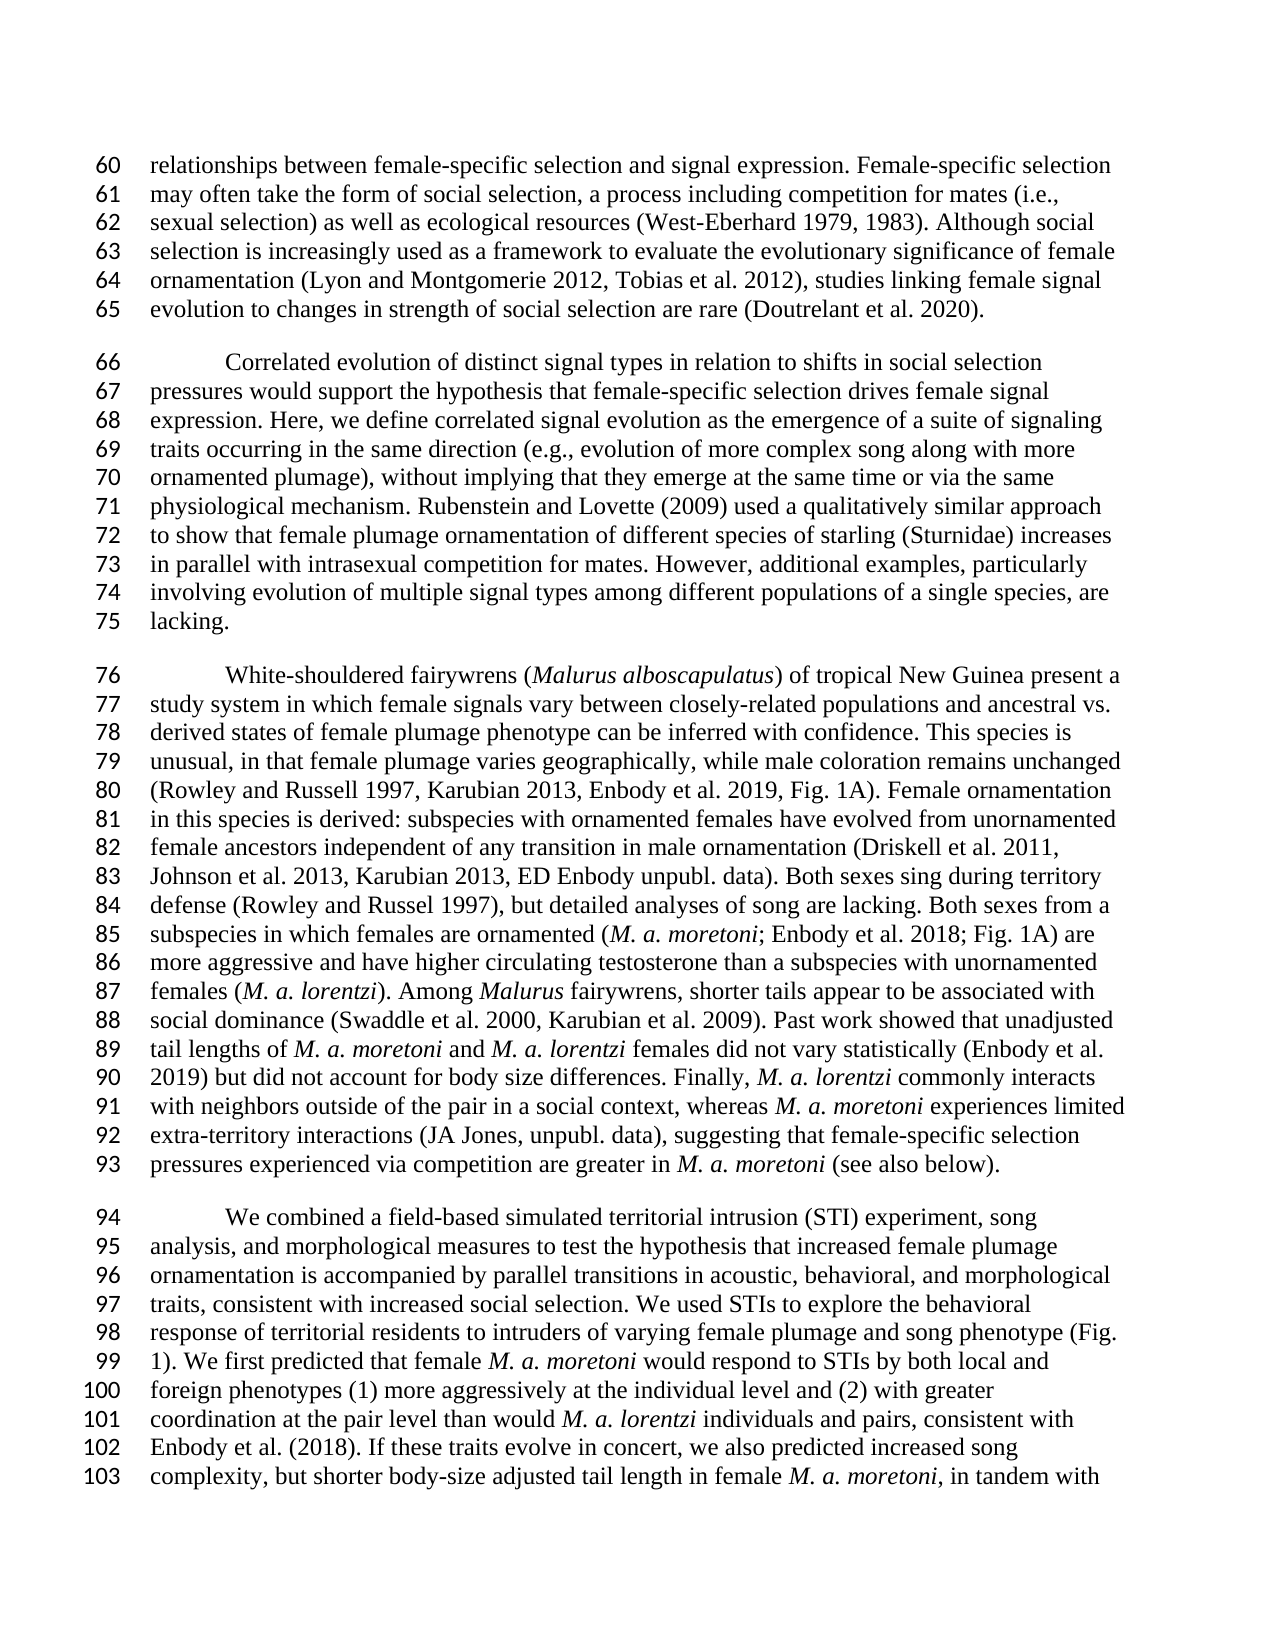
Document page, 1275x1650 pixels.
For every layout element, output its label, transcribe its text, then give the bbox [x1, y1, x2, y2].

text White-shouldered fairywrens (Malurus alboscapulatus) of tropical New Guinea present a study system in which female signals vary between closely-related populations and ancestral vs. derived states of female plumage phenotype can be inferred with confidence. This species is unusual, in that female plumage varies geographically, while male coloration remains unchanged (Rowley and Russell 1997, Karubian 2013, Enbody et al. 2019, Fig. 1A). Female ornamentation in this species is derived: subspecies with ornamented females have evolved from unornamented female ancestors independent of any transition in male ornamentation (Driskell et al. 2011, Johnson et al. 2013, Karubian 2013, ED Enbody unpubl. data). Both sexes sing during territory defense (Rowley and Russel 1997), but detailed analyses of song are lacking. Both sexes from a subspecies in which females are ornamented (M. a. moretoni; Enbody et al. 2018; Fig. 1A) are more aggressive and have higher circulating testosterone than a subspecies with unornamented females (M. a. lorentzi). Among Malurus fairywrens, shorter tails appear to be associated with social dominance (Swaddle et al. 2000, Karubian et al. 2009). Past work showed that unadjusted tail lengths of M. a. moretoni and M. a. lorentzi females did not vary statistically (Enbody et al. 2019) but did not account for body size differences. Finally, M. a. lorentzi commonly interacts with neighbors outside of the pair in a social context, whereas M. a. moretoni experiences limited extra-territory interactions (JA Jones, unpubl. data), suggesting that female-specific selection pressures experienced via competition are greater in M. a. moretoni (see also below). [150, 660, 1125, 1177]
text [150, 150, 1125, 322]
text Correlated evolution of distinct signal types in relation to shifts in social selection pressures would support the hypothesis that female-specific selection drives female signal expression. Here, we define correlated signal evolution as the emergence of a suite of signaling traits occurring in the same direction (e.g., evolution of more complex song along with more ornamented plumage), without implying that they emerge at the same time or via the same physiological mechanism. Rubenstein and Lovette (2009) used a qualitatively similar approach to show that female plumage ornamentation of different species of starling (Sturnidae) increases in parallel with intrasexual competition for mates. However, additional examples, particularly involving evolution of multiple signal types among different populations of a single species, are lacking. [150, 347, 1125, 635]
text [150, 1202, 1125, 1490]
